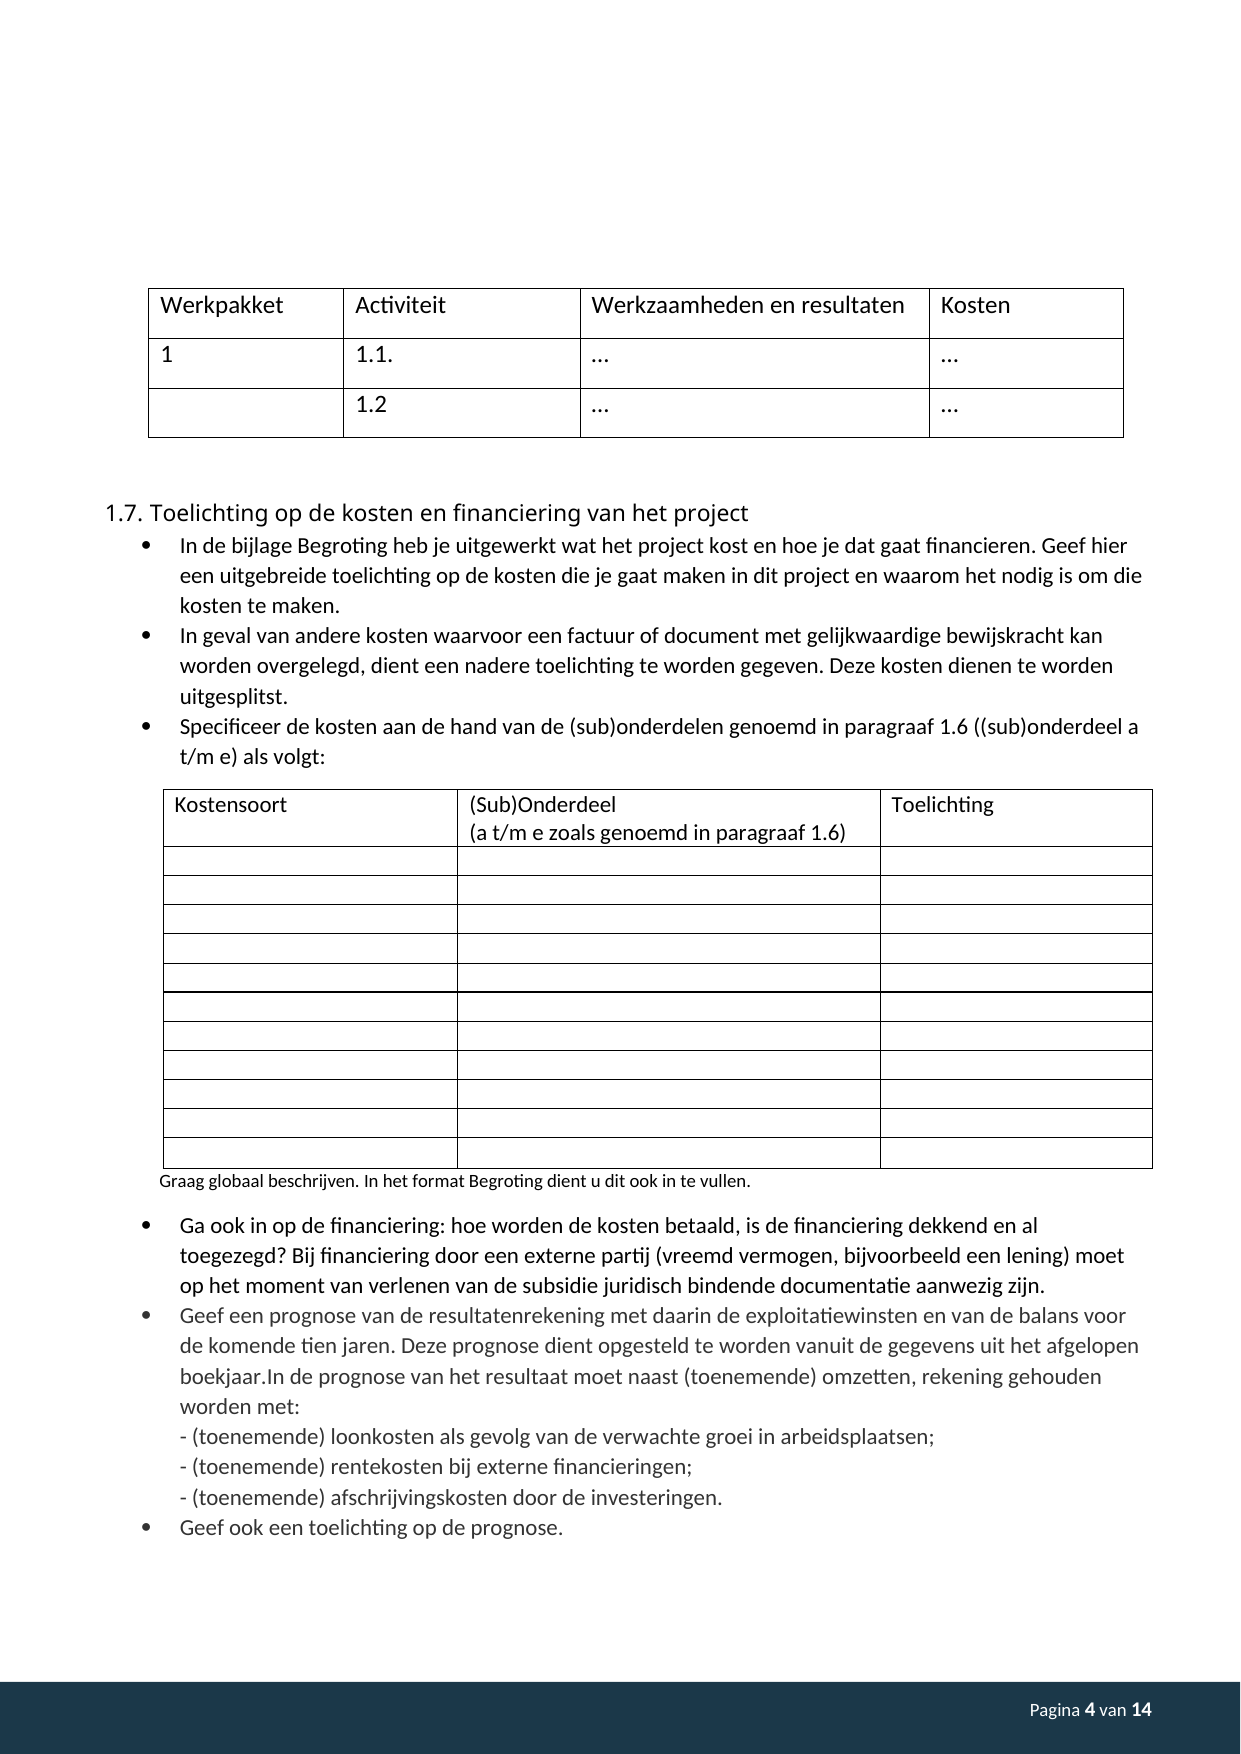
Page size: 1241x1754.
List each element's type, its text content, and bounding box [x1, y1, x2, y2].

text Graag globaal beschrijven. In het format Begroting dient u dit ook in te vullen. [75, 1169, 1152, 1192]
table_cell [458, 993, 880, 1021]
table_header (Sub)Onderdeel (a t/m e zoals genoemd in paragraaf 1.6) [458, 790, 880, 846]
table_cell [164, 934, 457, 962]
list Geef een prognose van de resultatenrekening met daarin de exploitatiewinsten en van de balans voor de komende tien jaren. Deze prognose dient opgesteld te worden vanuit de gegevens uit het afgelopen boekjaar.In de prognose van het resultaat moet naast (toenemende) omzetten, rekening gehouden worden met: - (toenemende) loonkosten als gevolg van de verwachte groei in arbeidsplaatsen; - (toenemende) rentekosten bij externe financieringen; - (toenemende) afschrijvingskosten door de investeringen. [142, 1301, 1152, 1511]
table_cell … [930, 389, 1123, 437]
table_cell [164, 1080, 457, 1108]
table_cell [458, 1138, 880, 1168]
table_cell [881, 847, 1152, 875]
table_header Toelichting [881, 790, 1152, 846]
table_header Activiteit [344, 289, 580, 338]
table_cell [881, 964, 1152, 991]
table_header Kosten [930, 289, 1123, 338]
table_cell … [930, 339, 1123, 387]
table_cell [164, 964, 457, 991]
table_cell [164, 1022, 457, 1049]
list Specificeer de kosten aan de hand van de (sub)onderdelen genoemd in paragraaf 1.6 ((sub)onderdeel a t/m e) als volgt: [142, 712, 1152, 770]
table_cell [458, 905, 880, 933]
table_cell [458, 1080, 880, 1108]
table_cell [164, 1051, 457, 1079]
table_header Werkzaamheden en resultaten [581, 289, 929, 338]
table_cell [149, 389, 343, 437]
table_cell [881, 1051, 1152, 1079]
list Geef ook een toelichting op de prognose. [142, 1513, 1152, 1662]
list In geval van andere kosten waarvoor een factuur of document met gelijkwaardige bewijskracht kan worden overgelegd, dient een nadere toelichting te worden gegeven. Deze kosten dienen te worden uitgesplitst. [142, 621, 1152, 710]
table_cell [881, 993, 1152, 1021]
table_cell 1.2 [344, 389, 580, 437]
table_cell [881, 876, 1152, 904]
table_cell [164, 905, 457, 933]
table_header Werkpakket [149, 289, 343, 338]
table_cell [164, 1138, 457, 1168]
list In de bijlage Begroting heb je uitgewerkt wat het project kost en hoe je dat gaat financieren. Geef hier een uitgebreide toelichting op de kosten die je gaat maken in dit project en waarom het nodig is om die kosten te maken. [142, 531, 1152, 619]
table_cell [458, 1022, 880, 1049]
table_cell [881, 1138, 1152, 1168]
list Ga ook in op de financiering: hoe worden de kosten betaald, is de financiering dekkend en al toegezegd? Bij financiering door een externe partij (vreemd vermogen, bijvoorbeeld een lening) moet op het moment van verlenen van de subsidie juridisch bindende documentatie aanwezig zijn. [142, 1211, 1152, 1299]
table_cell … [581, 389, 929, 437]
table_cell [164, 847, 457, 875]
table_cell [164, 1109, 457, 1137]
table_cell [458, 1109, 880, 1137]
table_cell 1 [149, 339, 343, 387]
table_cell [458, 847, 880, 875]
table_cell [164, 993, 457, 1021]
table_cell [881, 1022, 1152, 1049]
table_cell [881, 1080, 1152, 1108]
table_cell [881, 905, 1152, 933]
table_cell [458, 876, 880, 904]
table_cell [164, 876, 457, 904]
subtitle Toelichting op de kosten en financiering van het project [104, 497, 1153, 528]
table_cell [458, 964, 880, 991]
table_cell 1.1. [344, 339, 580, 387]
table_cell [881, 1109, 1152, 1137]
table_header Kostensoort [164, 790, 457, 846]
table_cell … [581, 339, 929, 387]
table_cell [458, 1051, 880, 1079]
table_cell [881, 934, 1152, 962]
table_cell [458, 934, 880, 962]
